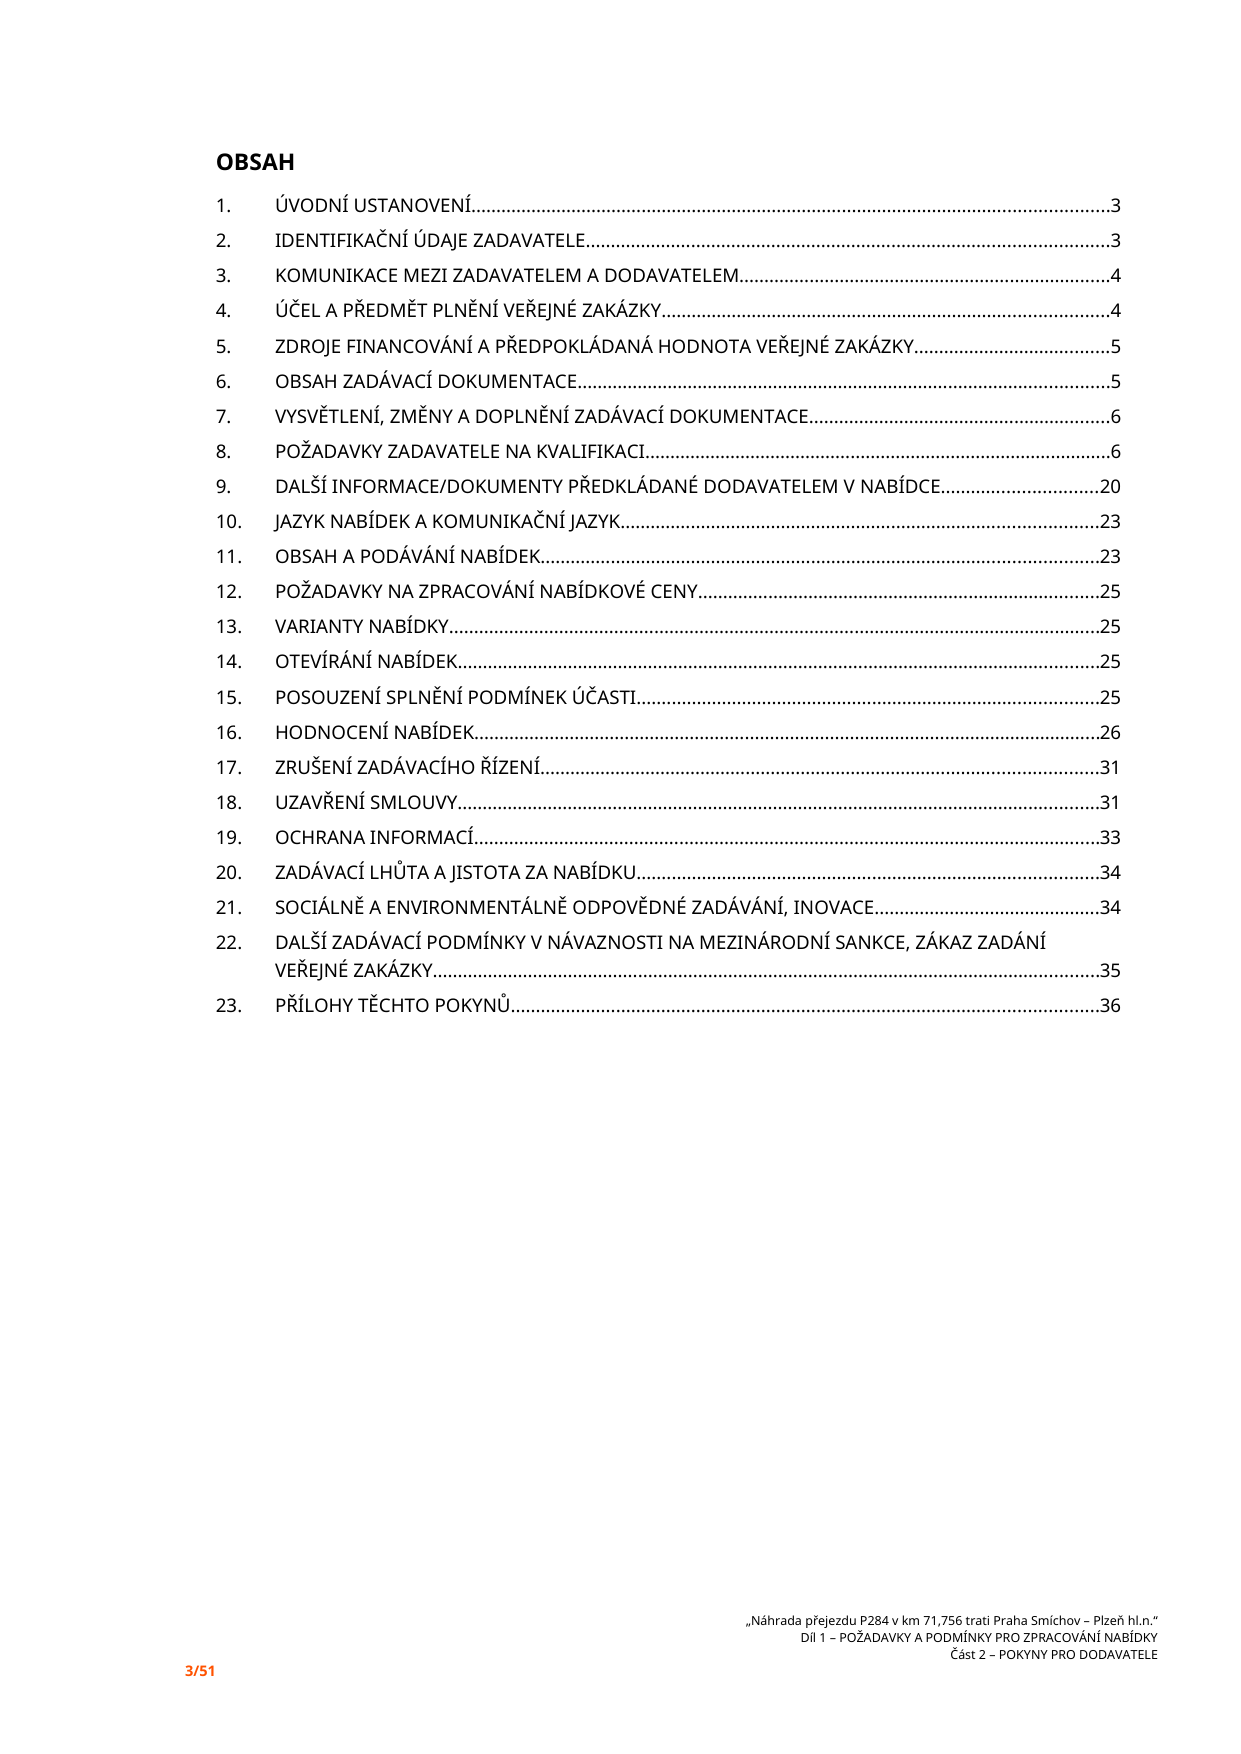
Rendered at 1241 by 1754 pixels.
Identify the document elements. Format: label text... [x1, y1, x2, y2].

text 7. VYSVĚTLENÍ, ZMĚNY a DOPLNĚNÍ ZADÁVACÍ DOKUMENTACE 6 [216, 403, 1122, 429]
text Obsah [216, 146, 1122, 177]
text 15. POSOUZENÍ SPLNĚNÍ PODMÍNEK ÚČASTI 25 [216, 684, 1122, 709]
text 19. OCHRANA INFORMACÍ 33 [216, 824, 1122, 850]
text 12. POŽADAVKY NA ZPRACOVÁNÍ NABÍDKOVÉ CENY 25 [216, 579, 1122, 604]
text 23. PŘÍLOHY TĚCHTO POKYNŮ 36 [216, 992, 1122, 1017]
text 9. DALŠÍ INFORMACE/DOKUMENTY PŘEDKLÁDANÉ DODAVATELEM v NABÍDCE 20 [216, 473, 1122, 499]
text 18. UZAVŘENÍ SMLOUVY 31 [216, 789, 1122, 815]
text 13. VARIANTY NABÍDKY 25 [216, 614, 1122, 639]
text 6. OBSAH ZADÁVACÍ DOKUMENTACE 5 [216, 368, 1122, 393]
text 3. KOMUNIKACE MEZI ZADAVATELEM a DODAVATELEM 4 [216, 263, 1122, 288]
text 4. ÚČEL a PŘEDMĚT PLNĚNÍ VEŘEJNÉ ZAKÁZKY 4 [216, 298, 1122, 323]
text 1. ÚVODNÍ USTANOVENÍ 3 [216, 192, 1122, 218]
text 2. IDENTIFIKAČNÍ ÚDAJE ZADAVATELE 3 [216, 228, 1122, 253]
text 16. HODNOCENÍ NABÍDEK 26 [216, 719, 1122, 744]
text 22. Další zadávací podmínky v návaznosti na MEZINÁRODNÍ sankce, zákaz zadání veřejné zakázky 35 [216, 930, 1122, 983]
text 17. ZRUŠENÍ ZADÁVACÍHO ŘÍZENÍ 31 [216, 754, 1122, 780]
text 21. SOCIÁLNĚ A ENVIRONMENTÁLNĚ ODPOVĚDNÉ ZADÁVÁNÍ, INOVACE 34 [216, 894, 1122, 920]
text 20. ZADÁVACÍ LHŮTA A JISTOTA ZA NABÍDKU 34 [216, 859, 1122, 885]
text 5. ZDROJE FINANCOVÁNÍ a PŘEDPOKLÁDANÁ HODNOTA VEŘEJNÉ ZAKÁZKY 5 [216, 333, 1122, 358]
text 8. POŽADAVKY ZADAVATELE NA KVALIFIKACI 6 [216, 438, 1122, 464]
text 11. OBSAH a PODÁVÁNÍ NABÍDEK 23 [216, 543, 1122, 569]
text 14. OTEVÍRÁNÍ NABÍDEK 25 [216, 649, 1122, 674]
text 10. JAZYK NABÍDEK A KOMUNIKAČNÍ JAZYK 23 [216, 508, 1122, 534]
